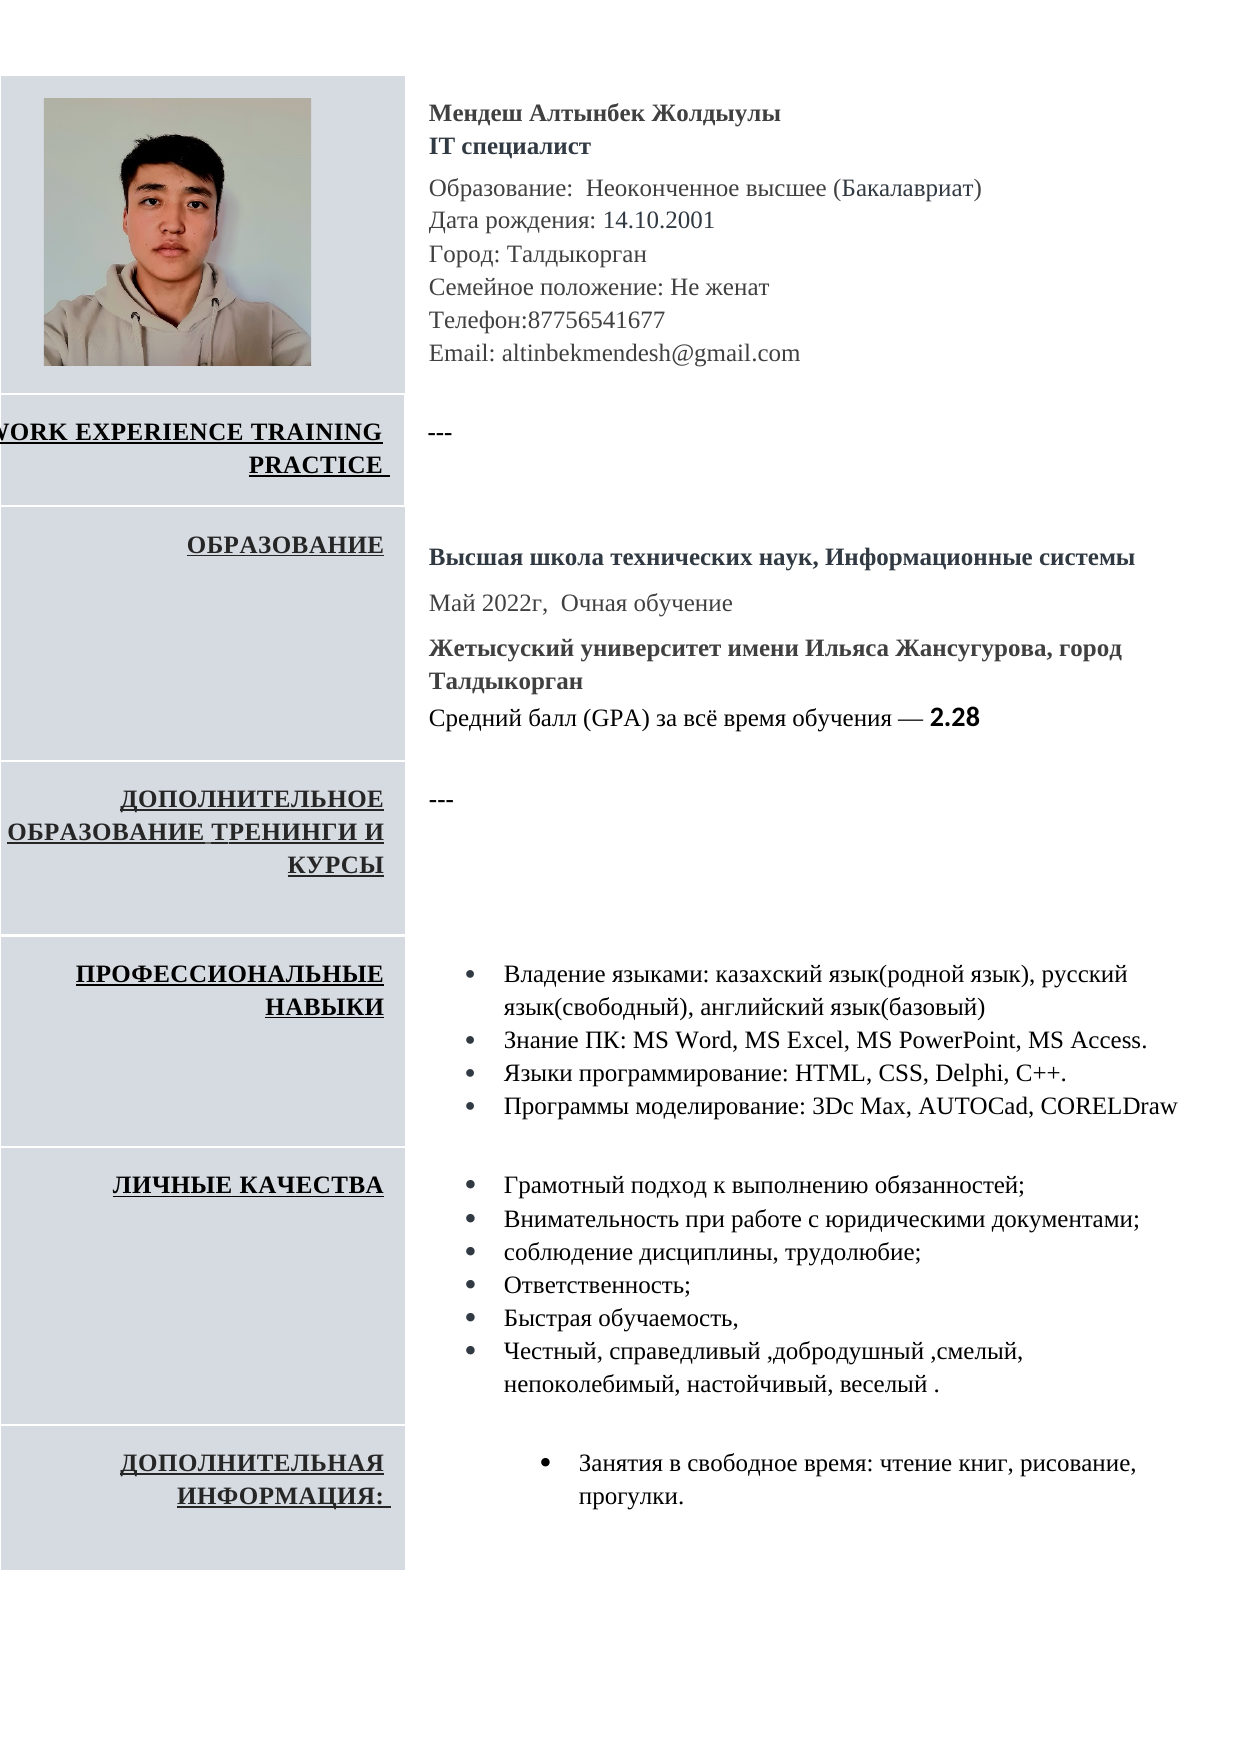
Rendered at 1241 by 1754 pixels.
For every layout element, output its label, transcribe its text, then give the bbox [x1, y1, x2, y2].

table_cell Владение языками: казахский язык(родной язык), русский язык(свободный), английский язык(базовый) Знание ПК: MS Word, MS Excel, MS PowerPoint, MS Access. Языки программирование: HTML, CSS, Delphi, C++. Программы моделирование: 3Dc Max, AUTOCad, CORELDraw [407, 937, 1205, 1146]
table_cell Занятия в свободное время: чтение книг, рисование, прогулки. [407, 1426, 1205, 1570]
table_cell Грамотный подход к выполнению обязанностей; Внимательность при работе с юридическими документами; соблюдение дисциплины, трудолюбие; Ответственность; Быстрая обучаемость, Честный, справедливый ,добродушный ,смелый, непоколебимый, настойчивый, веселый . [407, 1148, 1205, 1424]
table_cell ОБРАЗОВАНИЕ [1, 507, 405, 760]
table_cell ДОПОЛНИТЕЛЬНАЯ ИНФОРМАЦИЯ: [1, 1426, 405, 1570]
table_cell [1, 76, 405, 393]
table_cell --- [406, 395, 1205, 505]
table_cell ДОПОЛНИТЕЛЬНОЕ ОБРАЗОВАНИЕ ТРЕНИНГИ И КУРСЫ [1, 762, 405, 934]
table_cell --- [407, 762, 1205, 934]
table_cell WORK EXPERIENCE TRAINING PRACTICE [1, 395, 404, 505]
table_cell Высшая школа технических наук, Информационные системы Май 2022г, Очная обучение Жетысуский университет имени Ильяса Жансугурова, город Талдыкорган Средний балл (GPA) за всё время обучения — 2.28 [407, 507, 1205, 760]
picture [43, 98, 312, 366]
table_cell ПРОФЕССИОНАЛЬНЫЕ НАВЫКИ [1, 937, 405, 1146]
table_cell ЛИЧНЫЕ КАЧЕСТВА [1, 1148, 405, 1424]
table_cell Мендеш Алтынбек Жолдыулы IT специалист Образование: Неоконченное высшее (Бакалавриат) Дата рождения: 14.10.2001 Город: Талдыкорган Семейное положение: Не женат Телефон:87756541677 Email: altinbekmendesh@gmail.com [407, 76, 1205, 393]
